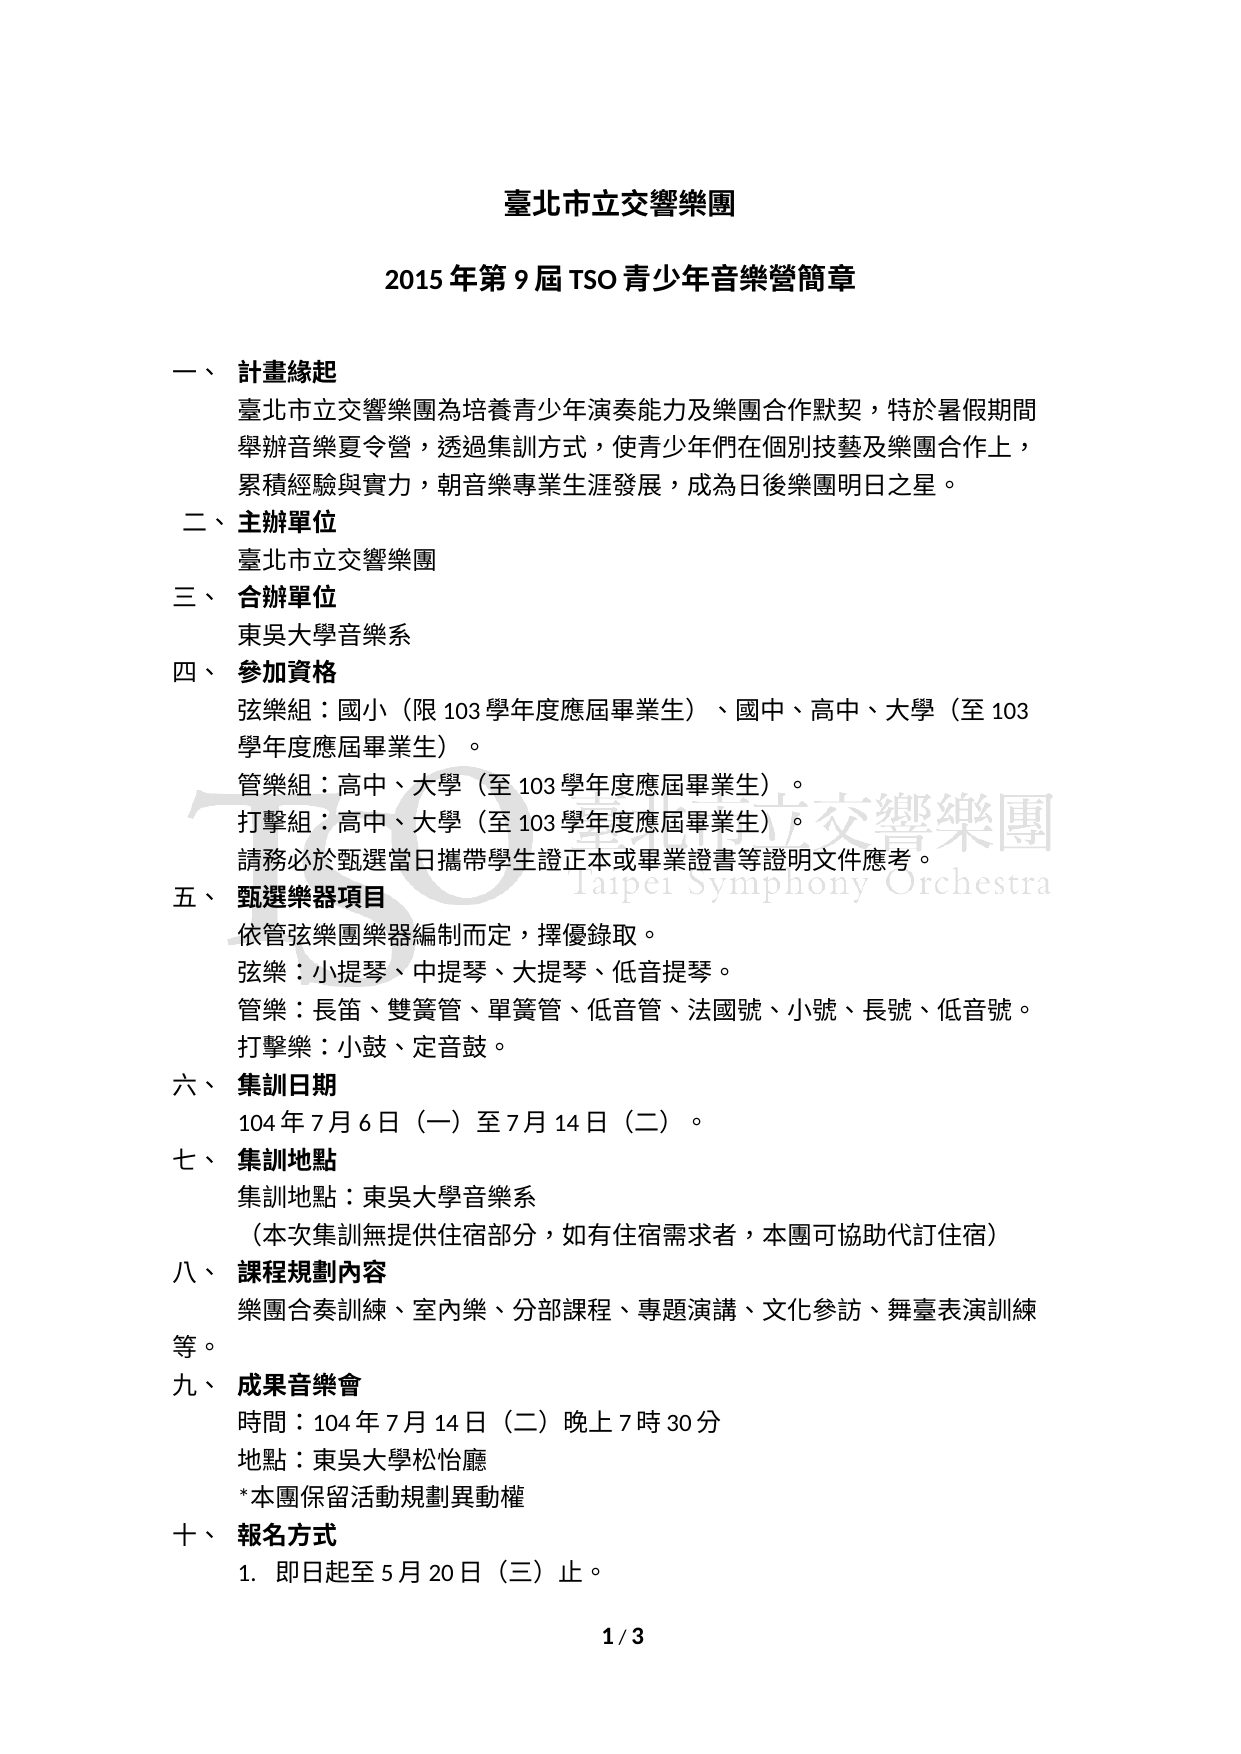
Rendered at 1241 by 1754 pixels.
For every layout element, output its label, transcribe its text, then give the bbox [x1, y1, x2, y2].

list 東吳大學音樂系 [237, 614, 1053, 652]
list 集訓日期 [173, 1064, 1053, 1102]
list 弦樂組：國小（限103學年度應屆畢業生）、國中、高中、大學（至103學年度應屆畢業生）。 [237, 689, 1053, 764]
list 報名方式 [173, 1514, 1053, 1552]
list 集訓地點 [173, 1139, 1053, 1177]
list 臺北市立交響樂團 [237, 539, 1053, 577]
list 臺北市立交響樂團為培養青少年演奏能力及樂團合作默契，特於暑假期間舉辦音樂夏令營，透過集訓方式，使青少年們在個別技藝及樂團合作上，累積經驗與實力，朝音樂專業生涯發展，成為日後樂團明日之星。 [237, 389, 1053, 502]
list 樂團合奏訓練、室內樂、分部課程、專題演講、文化參訪、舞臺表演訓練等。 [173, 1289, 1053, 1364]
list 計畫緣起 [173, 352, 1053, 389]
list 即日起至 5月20日（三）止。 [237, 1552, 1053, 1589]
list 請務必於甄選當日攜帶學生證正本或畢業證書等證明文件應考。 [237, 839, 1053, 877]
list 甄選樂器項目 [173, 877, 1053, 914]
list 參加資格 [173, 652, 1053, 689]
text 2015年第9屆TSO青少年音樂營簡章 [187, 239, 1053, 314]
text 打擊樂：小鼓、定音鼓。 [237, 1027, 1053, 1064]
list 合辦單位 [173, 577, 1053, 614]
text （本次集訓無提供住宿部分，如有住宿需求者，本團可協助代訂住宿） [237, 1214, 1053, 1252]
list 管樂組：高中、大學（至103學年度應屆畢業生）。 [237, 764, 1053, 802]
list 打擊組：高中、大學（至103學年度應屆畢業生）。 [237, 802, 1053, 839]
text 管樂：長笛、雙簧管、單簧管、低音管、法國號、小號、長號、低音號。 [237, 989, 1053, 1027]
list 主辦單位 [182, 502, 1053, 539]
text 依管弦樂團樂器編制而定，擇優錄取。 [237, 914, 1053, 952]
list 104年7月6日（一）至7月14日（二）。 [173, 1102, 1053, 1139]
text 弦樂：小提琴、中提琴、大提琴、低音提琴。 [237, 952, 1053, 989]
text 臺北市立交響樂團 [187, 164, 1053, 239]
list 成果音樂會 [173, 1364, 1053, 1402]
text 集訓地點：東吳大學音樂系 [237, 1177, 1053, 1214]
text *本團保留活動規劃異動權 [237, 1477, 1053, 1514]
text 時間：104年7月14日（二）晚上7時30分 [237, 1402, 1053, 1439]
text 地點：東吳大學松怡廳 [237, 1439, 1053, 1477]
list 課程規劃內容 [173, 1252, 1053, 1289]
